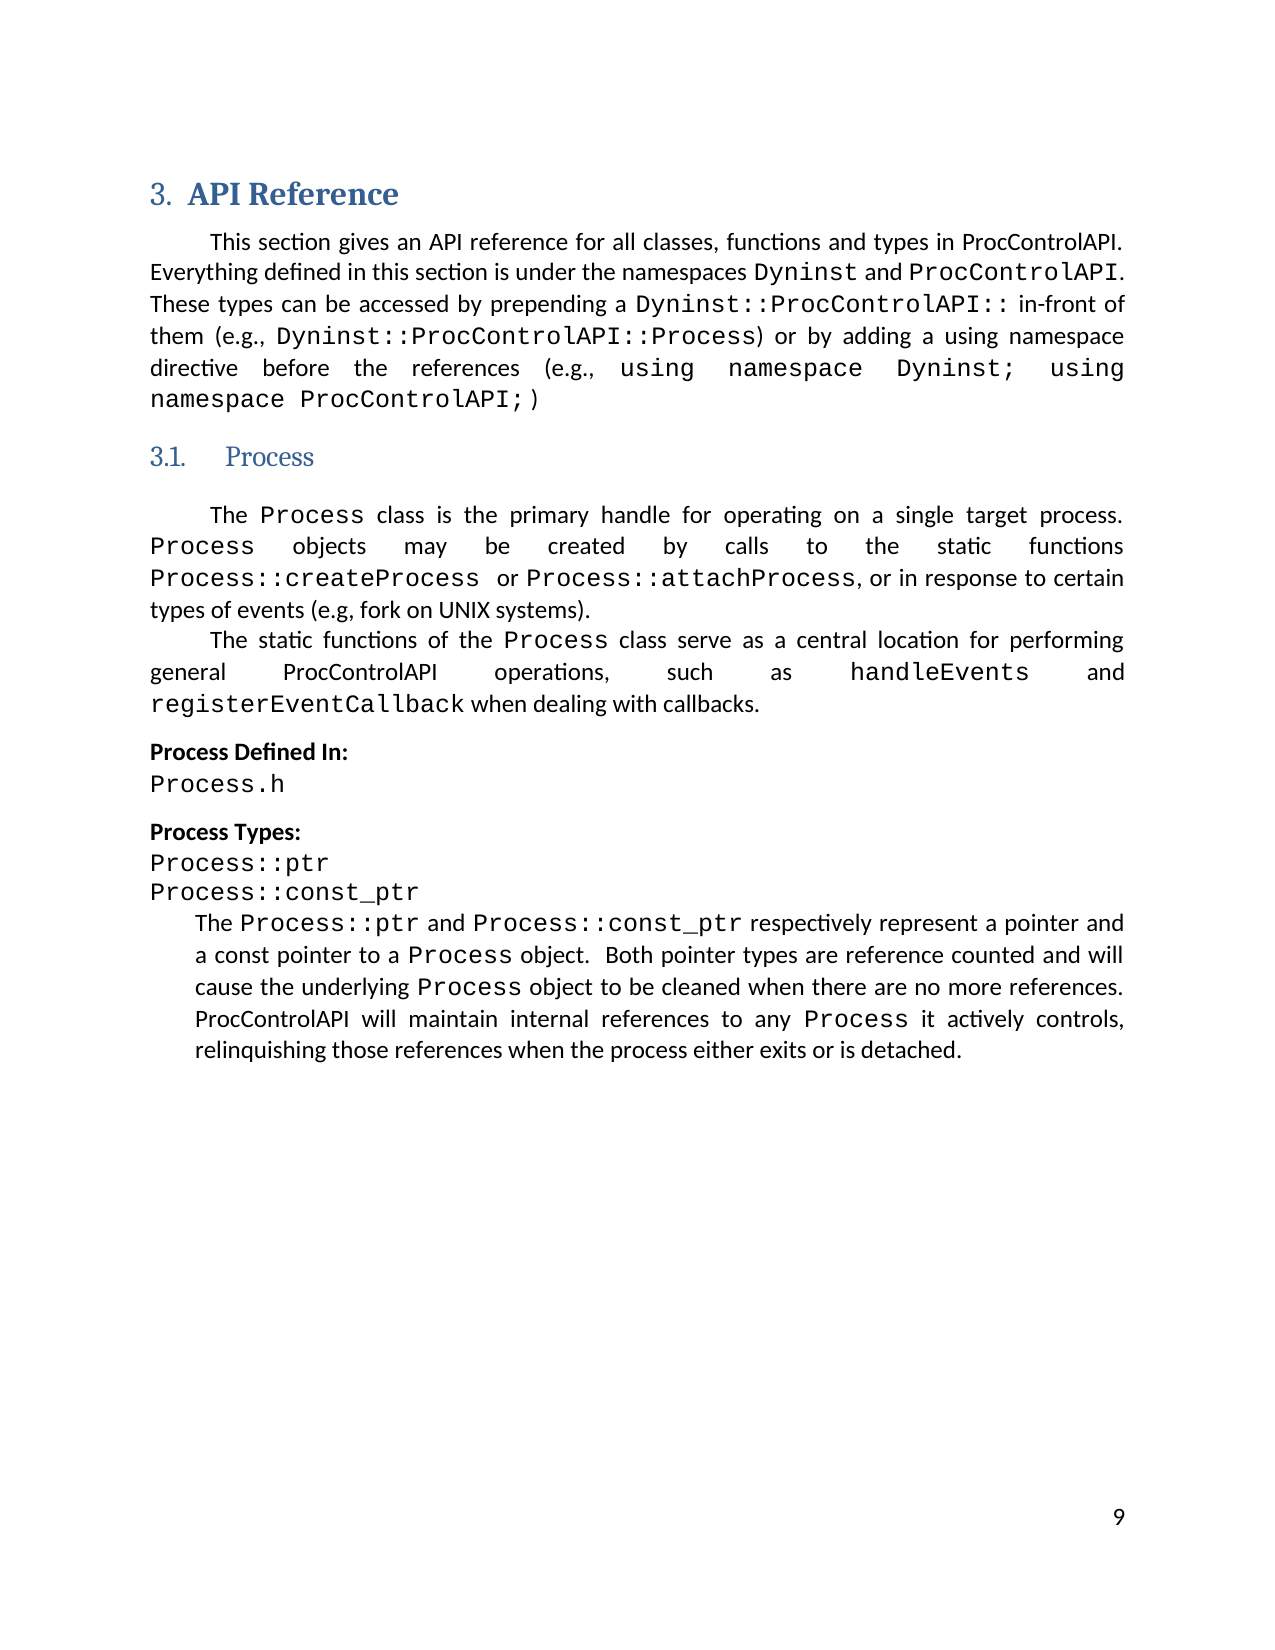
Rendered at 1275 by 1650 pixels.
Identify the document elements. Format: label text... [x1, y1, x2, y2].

text The Process class is the primary handle for operating on a single target process. Process objects may be created by calls to the static functions Process::createProcess or Process::attachProcess, or in response to certain types of events (e.g, fork on UNIX systems). [150, 499, 1125, 624]
text Process::ptr [150, 851, 1125, 879]
subtitle Process Defined In: [150, 737, 1125, 767]
text The Process::ptr and Process::const_ptr respectively represent a pointer and a const pointer to a Process object. Both pointer types are reference counted and will cause the underlying Process object to be cleaned when there are no more references. ProcControlAPI will maintain internal references to any Process it actively controls, relinquishing those references when the process either exits or is detached. [195, 908, 1125, 1065]
subtitle API Reference [150, 175, 1125, 213]
text This section gives an API reference for all classes, functions and types in ProcControlAPI. Everything defined in this section is under the namespaces Dyninst and ProcControlAPI. These types can be accessed by prepending a Dyninst::ProcControlAPI:: in-front of them (e.g., Dyninst::ProcControlAPI::Process) or by adding a using namespace directive before the references (e.g., using namespace Dyninst; using namespace ProcControlAPI; ) [150, 226, 1125, 415]
subtitle Process [150, 440, 1125, 474]
subtitle Process Types: [150, 816, 1125, 847]
text Process::const_ptr [150, 879, 1125, 908]
text The static functions of the Process class serve as a central location for performing general ProcControlAPI operations, such as handleEvents and registerEventCallback when dealing with callbacks. [150, 624, 1125, 720]
text Process.h [150, 771, 1125, 799]
